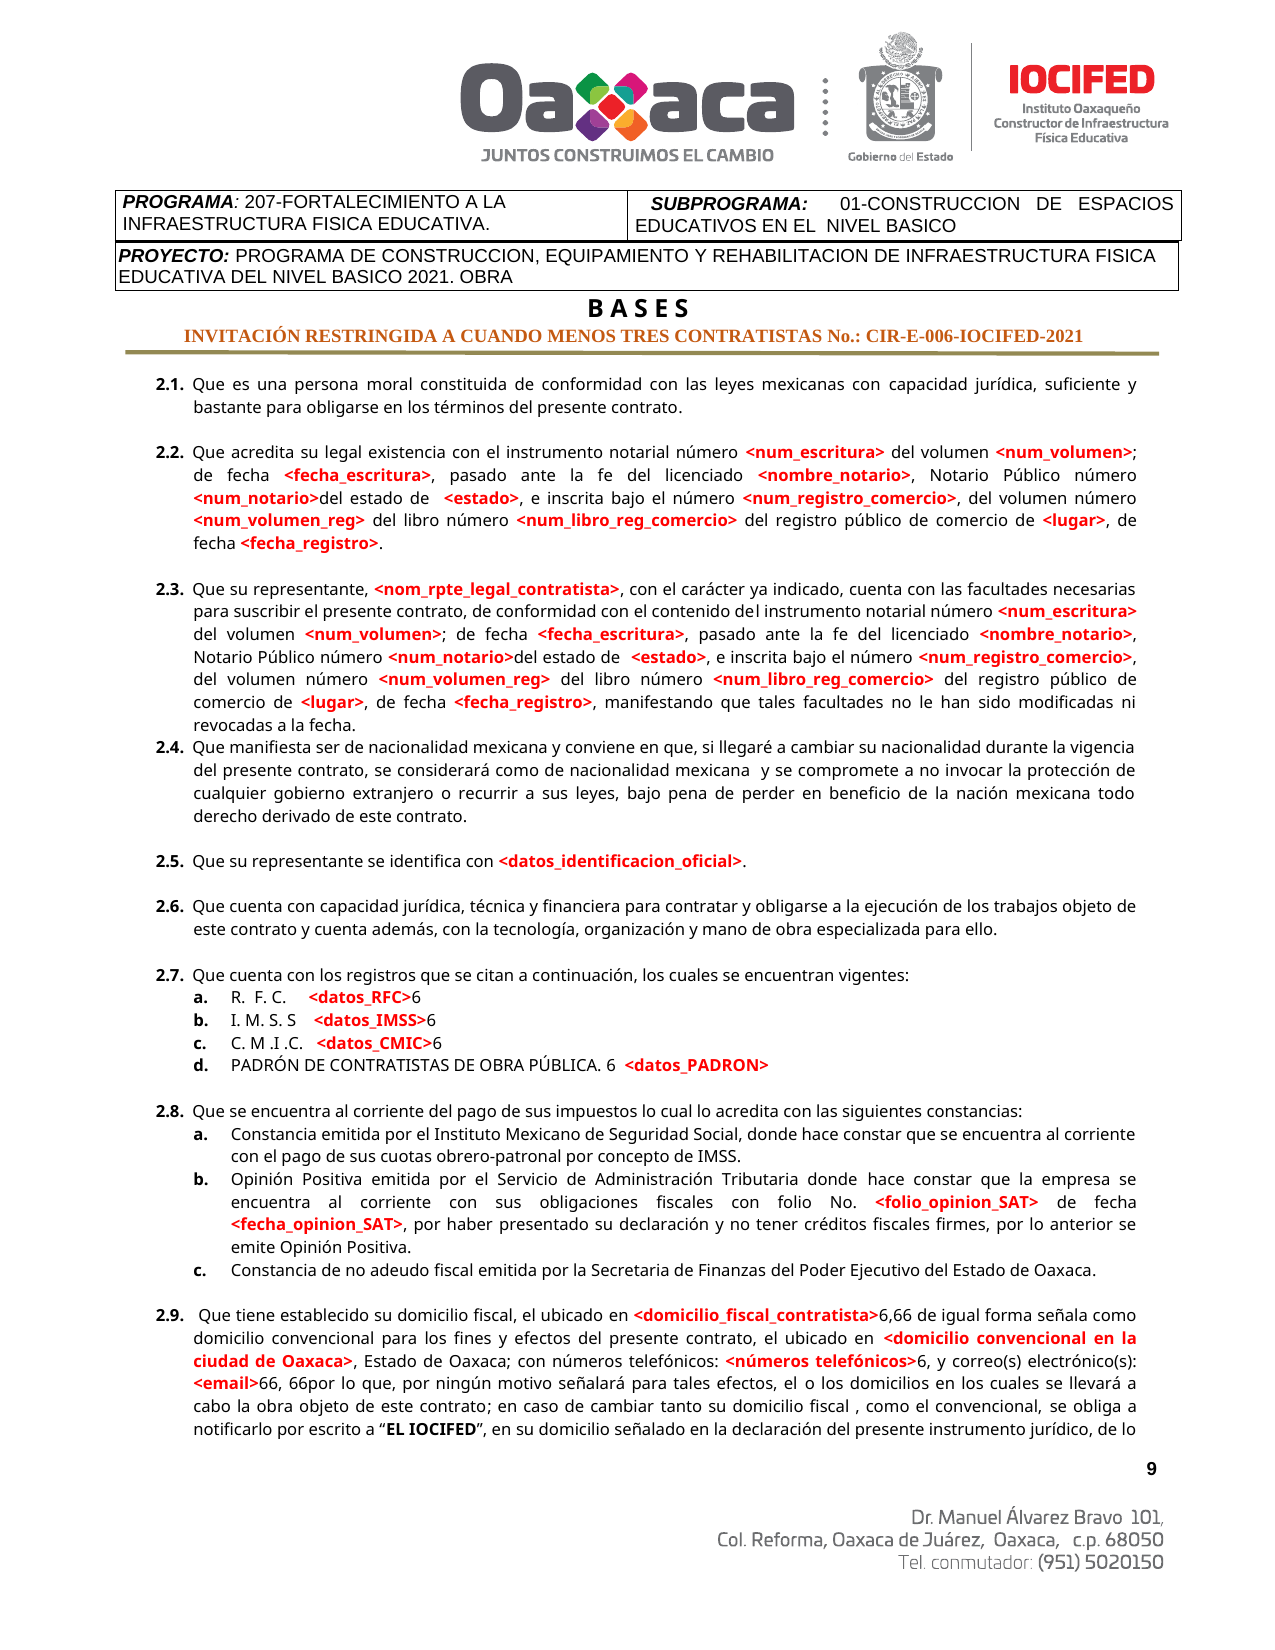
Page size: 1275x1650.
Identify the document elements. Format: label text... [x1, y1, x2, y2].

list Que manifiesta ser de nacionalidad mexicana y conviene en que, si llegaré a cambiar su nacionalidad durante la vigencia del presente contrato, se considerará como de nacionalidad mexicana y se compromete a no invocar la protección de cualquier gobierno extranjero o recurrir a sus leyes, bajo pena de perder en beneficio de la nación mexicana todo derecho derivado de este contrato. [156, 736, 1137, 827]
list Que cuenta con los registros que se citan a continuación, los cuales se encuentran vigentes: [156, 963, 1137, 986]
list C. M .I .C. <datos_CMIC>6 [193, 1031, 1137, 1054]
list Que su representante se identifica con <datos_identificacion_oficial>. [156, 850, 1137, 872]
list Constancia emitida por el Instituto Mexicano de Seguridad Social, donde hace constar que se encuentra al corriente con el pago de sus cuotas obrero-patronal por concepto de IMSS. [193, 1122, 1137, 1168]
list PADRÓN DE CONTRATISTAS DE OBRA PÚBLICA. 6 <datos_PADRON> [193, 1054, 1137, 1077]
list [156, 1304, 1137, 1440]
list Constancia de no adeudo fiscal emitida por la Secretaria de Finanzas del Poder Ejecutivo del Estado de Oaxaca. [193, 1258, 1137, 1281]
list R. F. C. <datos_RFC>6 [193, 986, 1137, 1009]
list I. M. S. S <datos_IMSS>6 [193, 1009, 1137, 1031]
list Opinión Positiva emitida por el Servicio de Administración Tributaria donde hace constar que la empresa se encuentra al corriente con sus obligaciones fiscales con folio No. <folio_opinion_SAT> de fecha <fecha_opinion_SAT>, por haber presentado su declaración y no tener créditos fiscales firmes, por lo anterior se emite Opinión Positiva. [193, 1168, 1137, 1258]
list Que acredita su legal existencia con el instrumento notarial número <num_escritura> del volumen <num_volumen>; de fecha <fecha_escritura>, pasado ante la fe del licenciado <nombre_notario>, Notario Público número <num_notario>del estado de <estado>, e inscrita bajo el número <num_registro_comercio>, del volumen número <num_volumen_reg> del libro número <num_libro_reg_comercio> del registro público de comercio de <lugar>, de fecha <fecha_registro>. [156, 441, 1137, 554]
list Que cuenta con capacidad jurídica, técnica y financiera para contratar y obligarse a la ejecución de los trabajos objeto de este contrato y cuenta además, con la tecnología, organización y mano de obra especializada para ello. [156, 895, 1137, 941]
list Que se encuentra al corriente del pago de sus impuestos lo cual lo acredita con las siguientes constancias: [156, 1099, 1137, 1122]
list Que es una persona moral constituida de conformidad con las leyes mexicanas con capacidad jurídica, suficiente y bastante para obligarse en los términos del presente contrato. [156, 373, 1137, 418]
list Que su representante, <nom_rpte_legal_contratista>, con el carácter ya indicado, cuenta con las facultades necesarias para suscribir el presente contrato, de conformidad con el contenido del instrumento notarial número <num_escritura> del volumen <num_volumen>; de fecha <fecha_escritura>, pasado ante la fe del licenciado <nombre_notario>, Notario Público número <num_notario>del estado de <estado>, e inscrita bajo el número <num_registro_comercio>, del volumen número <num_volumen_reg> del libro número <num_libro_reg_comercio> del registro público de comercio de <lugar>, de fecha <fecha_registro>, manifestando que tales facultades no le han sido modificadas ni revocadas a la fecha. [156, 577, 1137, 736]
